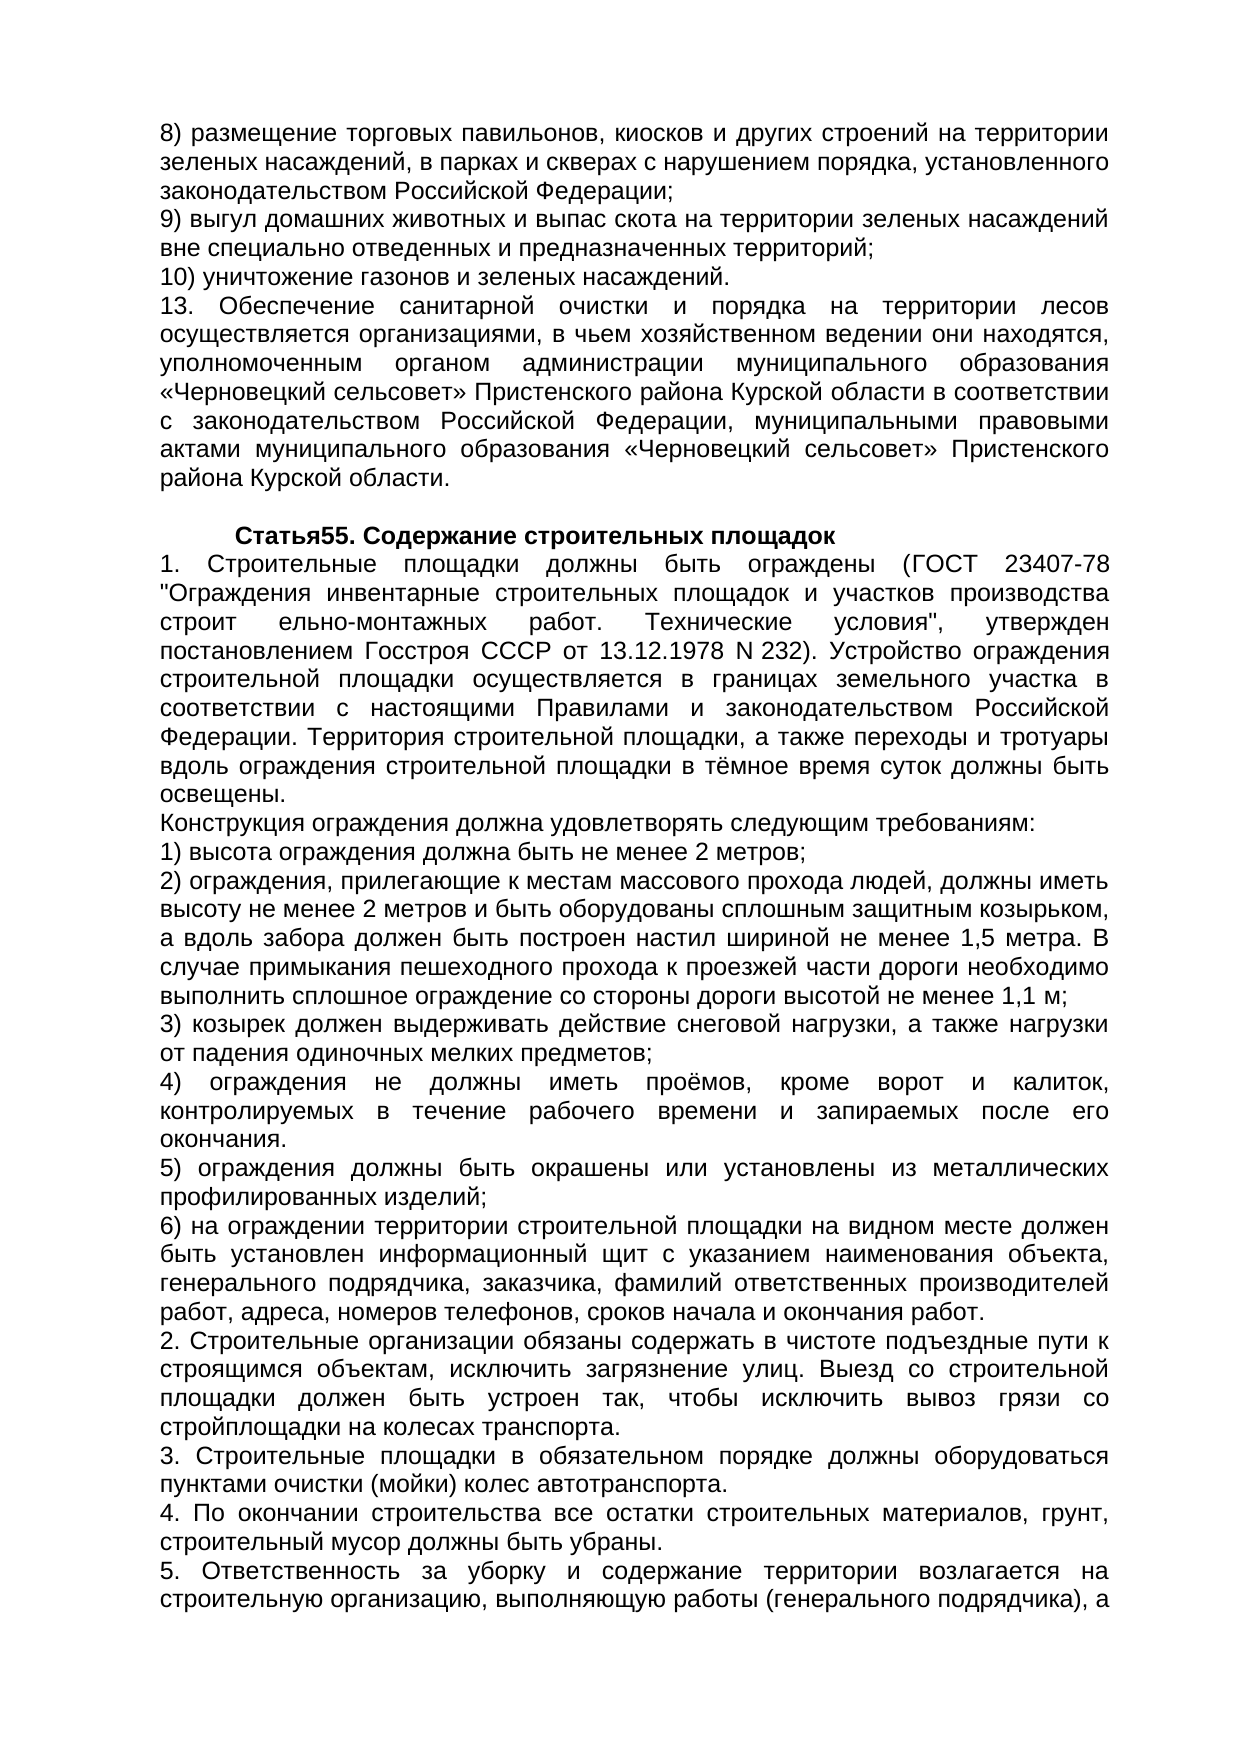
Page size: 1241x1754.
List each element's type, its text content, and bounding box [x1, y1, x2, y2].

text Конструкция ограждения должна удовлетворять следующим требованиям: [159, 808, 1110, 837]
text 9) выгул домашних животных и выпас скота на территории зеленых насаждений вне специально отведенных и предназначенных территорий; [159, 204, 1110, 262]
text 8) размещение торговых павильонов, киосков и других строений на территории зеленых насаждений, в парках и скверах с нарушением порядка, установленного законодательством Российской Федерации; [159, 118, 1110, 204]
text Статья55. Содержание строительных площадок [234, 521, 1110, 549]
text 5) ограждения должны быть окрашены или установлены из металлических профилированных изделий; [159, 1153, 1110, 1211]
text 13. Обеспечение санитарной очистки и порядка на территории лесов осуществляется организациями, в чьем хозяйственном ведении они находятся, уполномоченным органом администрации муниципального образования «Черновецкий сельсовет» Пристенского района Курской области в соответствии с законодательством Российской Федерации, муниципальными правовыми актами муниципального образования «Черновецкий сельсовет» Пристенского района Курской области. [159, 291, 1110, 492]
text 1) высота ограждения должна быть не менее ; [159, 837, 1110, 866]
text 1. Строительные площадки должны быть ограждены (ГОСТ 23407-78 "Ограждения инвентарные строительных площадок и участков производства строит ельно-монтажных работ. Технические условия", утвержден постановлением Госстроя СССР от 13.12.1978 N 232). Устройство ограждения строительной площадки осуществляется в границах земельного участка в соответствии с настоящими Правилами и законодательством Российской Федерации. Территория строительной площадки, а также переходы и тротуары вдоль ограждения строительной площадки в тёмное время суток должны быть освещены. [159, 549, 1110, 808]
text 6) на ограждении территории строительной площадки на видном месте должен быть установлен информационный щит с указанием наименования объекта, генерального подрядчика, заказчика, фамилий ответственных производителей работ, адреса, номеров телефонов, сроков начала и окончания работ. [159, 1211, 1110, 1326]
text 10) уничтожение газонов и зеленых насаждений. [159, 262, 1110, 291]
text 3. Строительные площадки в обязательном порядке должны оборудоваться пунктами очистки (мойки) колес автотранспорта. [159, 1441, 1110, 1498]
text 3) козырек должен выдерживать действие снеговой нагрузки, а также нагрузки от падения одиночных мелких предметов; [159, 1009, 1110, 1067]
text 2. Строительные организации обязаны содержать в чистоте подъездные пути к строящимся объектам, исключить загрязнение улиц. Выезд со строительной площадки должен быть устроен так, чтобы исключить вывоз грязи со стройплощадки на колесах транспорта. [159, 1326, 1110, 1441]
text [159, 1556, 1110, 1613]
text 2) ограждения, прилегающие к местам массового прохода людей, должны иметь высоту не менее и быть оборудованы сплошным защитным козырьком, а вдоль забора должен быть построен настил шириной не менее . В случае примыкания пешеходного прохода к проезжей части дороги необходимо выполнить сплошное ограждение со стороны дороги высотой не менее 1,1 м; [159, 866, 1110, 1009]
text 4. По окончании строительства все остатки строительных материалов, грунт, строительный мусор должны быть убраны. [159, 1498, 1110, 1556]
text 4) ограждения не должны иметь проёмов, кроме ворот и калиток, контролируемых в течение рабочего времени и запираемых после его окончания. [159, 1067, 1110, 1153]
